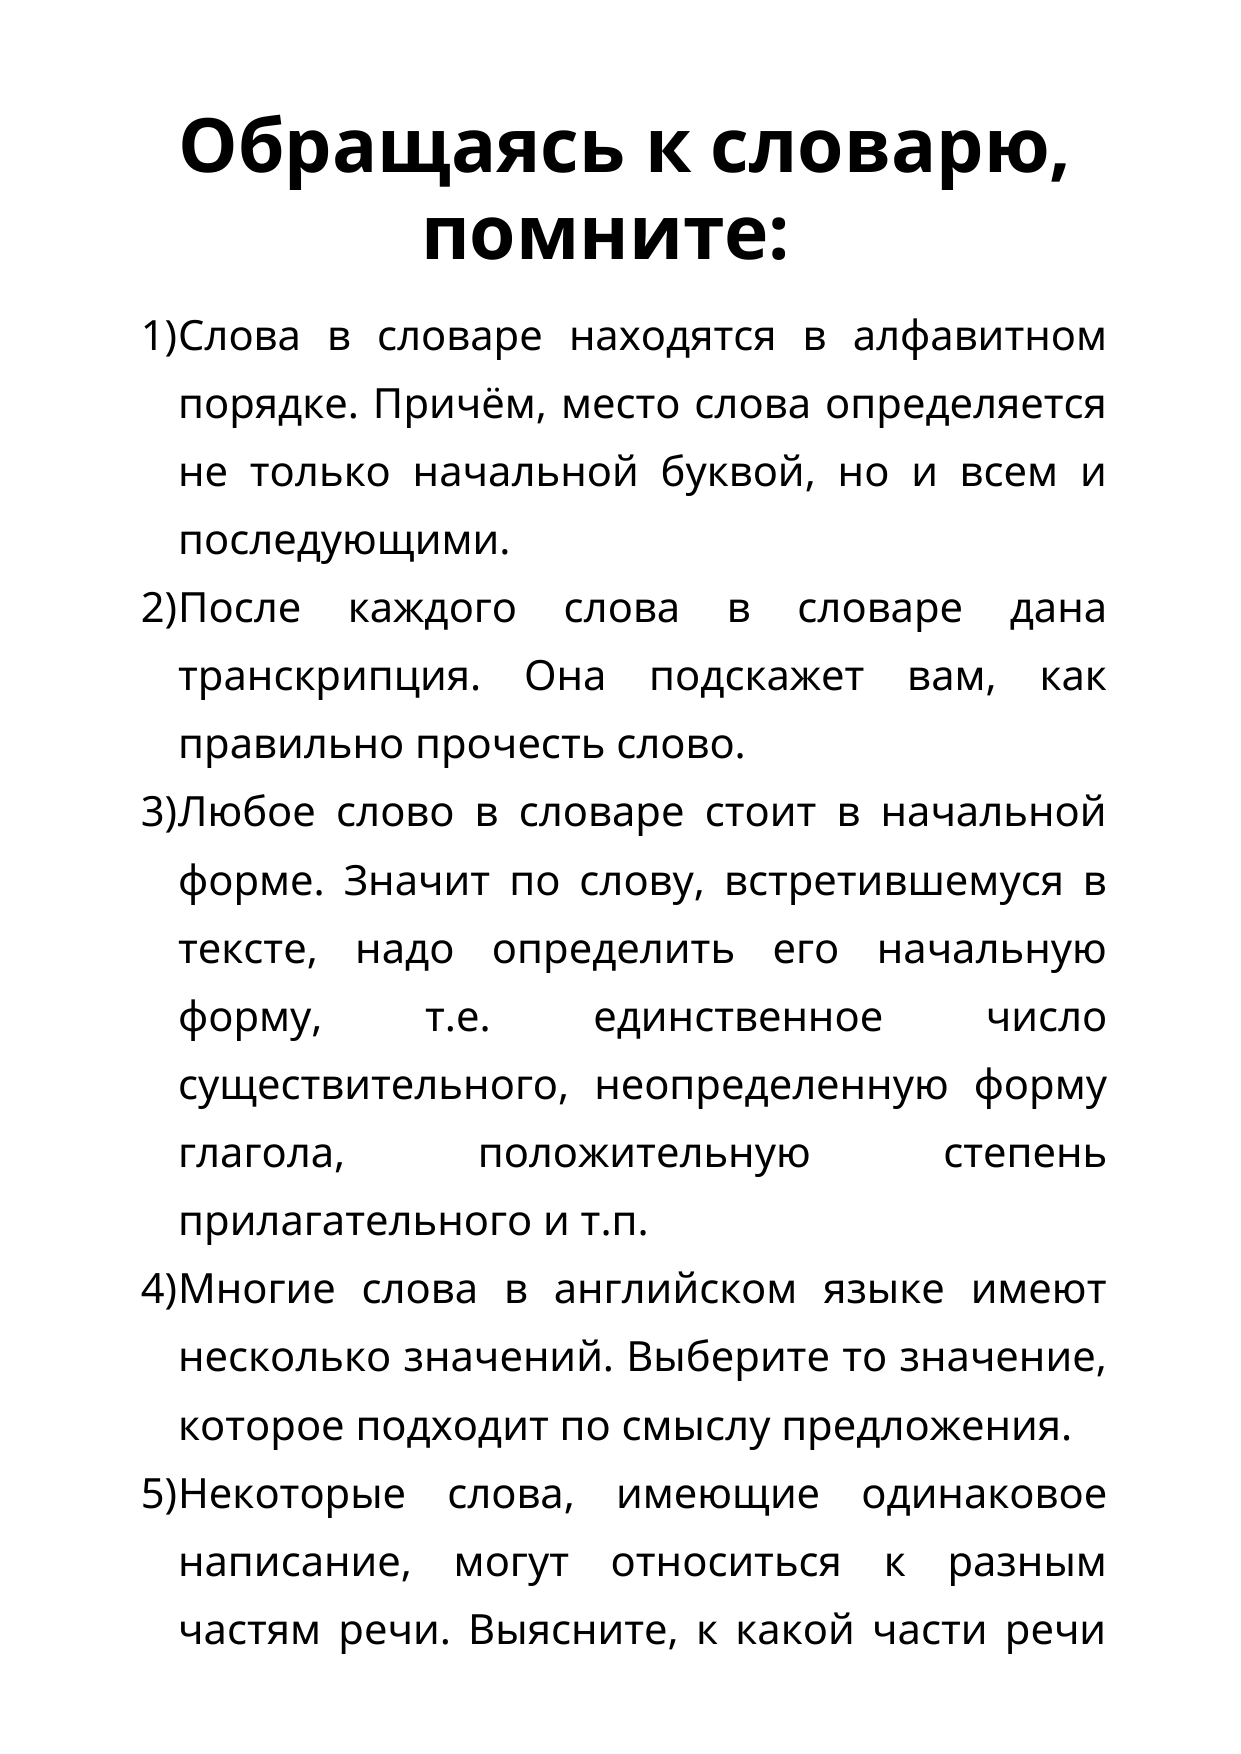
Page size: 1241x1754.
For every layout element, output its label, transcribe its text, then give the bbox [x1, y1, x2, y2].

text помните: [103, 190, 1107, 277]
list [141, 1463, 1107, 1657]
list Многие слова в английском языке имеют несколько значений. Выберите то значение, которое подходит по смыслу предложения. [141, 1259, 1107, 1452]
text Обращаясь к словарю, [103, 103, 1107, 190]
list Любое слово в словаре стоит в начальной форме. Значит по слову, встретившемуся в тексте, надо определить его начальную форму, т.е. единственное число существительного, неопределенную форму глагола, положительную степень прилагательного и т.п. [141, 782, 1107, 1248]
list После каждого слова в словаре дана транскрипция. Она подскажет вам, как правильно прочесть слово. [141, 578, 1107, 771]
list Слова в словаре находятся в алфавитном порядке. Причём, место слова определяется не только начальной буквой, но и всем и последующими. [141, 305, 1107, 567]
